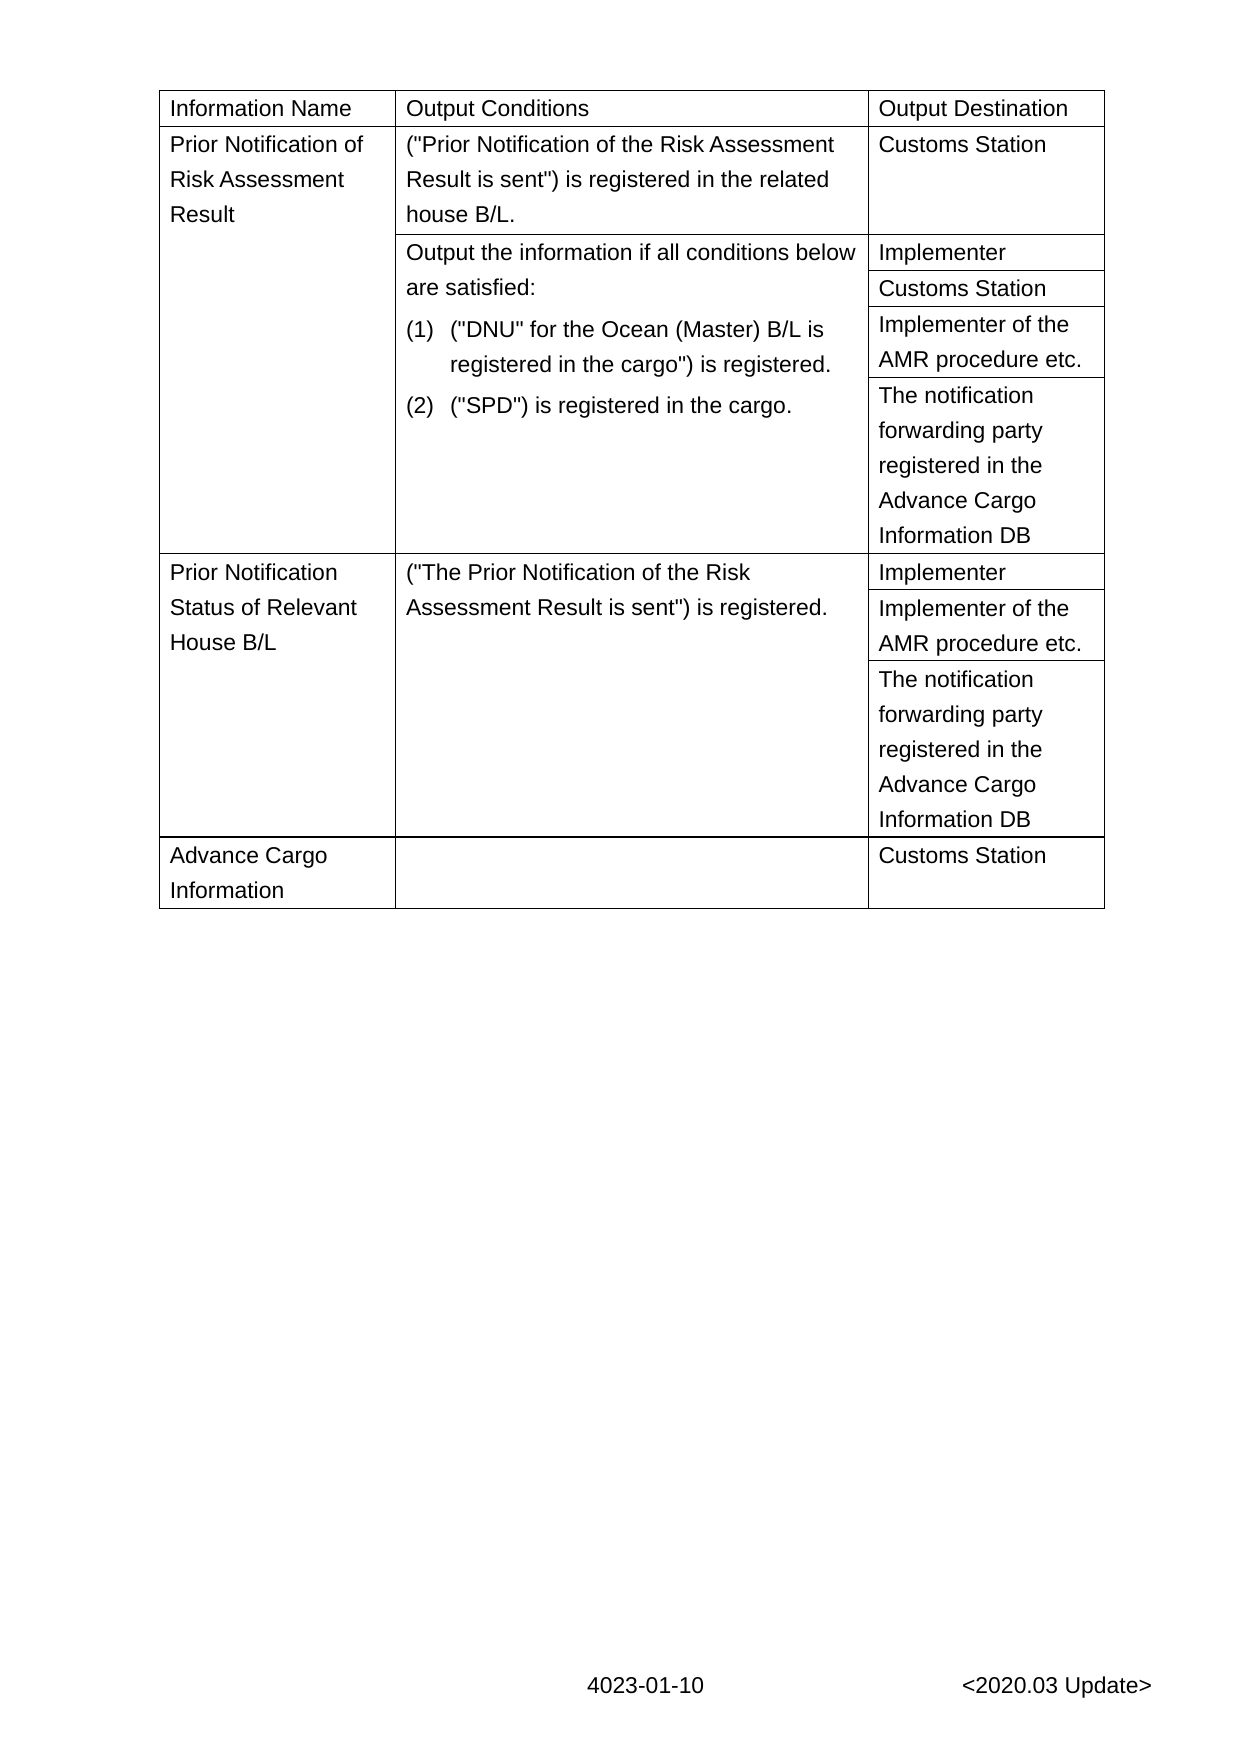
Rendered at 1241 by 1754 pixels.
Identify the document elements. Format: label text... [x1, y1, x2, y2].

table_cell Prior Notification Status of Relevant House B/L [160, 554, 395, 836]
table_cell Prior Notification of Risk Assessment Result [160, 127, 395, 553]
table_cell The notification forwarding party registered in the Advance Cargo Information DB [869, 378, 1104, 553]
table_cell Implementer of the AMR procedure etc. [869, 590, 1104, 660]
table_cell Output the information if all conditions below are satisfied: (1) ("DNU" for the Ocean (Master) B/L is registered in the cargo") is registered. (2) ("SPD") is registered in the cargo. [396, 235, 868, 553]
table_cell ("Prior Notification of the Risk Assessment Result is sent") is registered in the related house B/L. [396, 127, 868, 234]
table_cell The notification forwarding party registered in the Advance Cargo Information DB [869, 661, 1104, 836]
table_header Output Conditions [396, 91, 868, 126]
table_header Information Name [160, 91, 395, 126]
table_cell Advance Cargo Information [160, 838, 395, 907]
table_cell ("The Prior Notification of the Risk Assessment Result is sent") is registered. [396, 554, 868, 836]
table_cell Implementer [869, 554, 1104, 589]
table_cell Customs Station [869, 127, 1104, 234]
table_header Output Destination [869, 91, 1104, 126]
table_cell Implementer of the AMR procedure etc. [869, 307, 1104, 377]
table_cell Customs Station [869, 271, 1104, 306]
table_cell Customs Station [869, 838, 1104, 907]
table_cell Implementer [869, 235, 1104, 270]
table_cell [396, 838, 868, 907]
